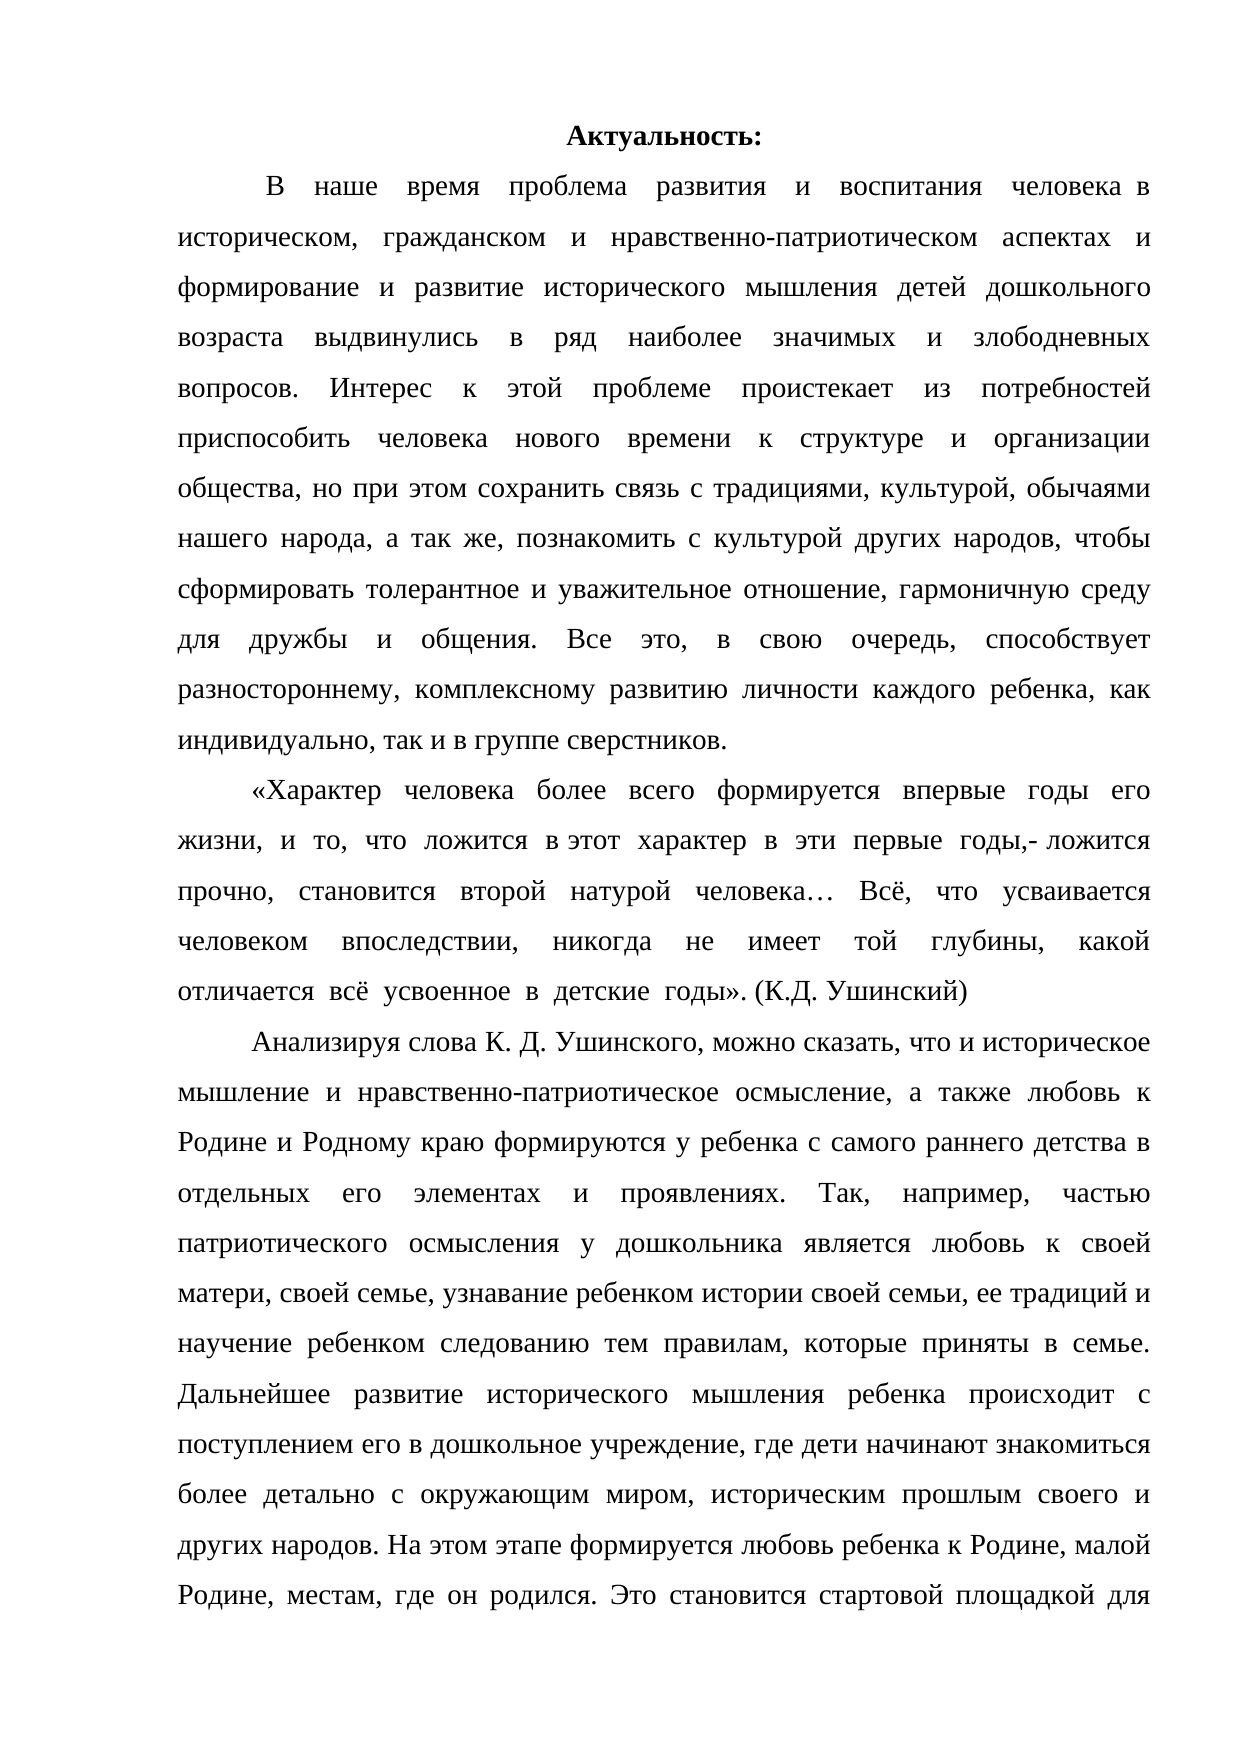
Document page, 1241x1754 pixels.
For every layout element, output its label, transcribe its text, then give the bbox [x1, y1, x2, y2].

text «Характер человека более всего формируется впервые годы его жизни, и то, что ложится в этот характер в эти первые годы,- ложится прочно, становится второй натурой человека… Всё, что усваивается человеком впоследствии, никогда не имеет той глубины, какой отличается всё усвоенное в детские годы». (К.Д. Ушинский) [177, 772, 1152, 1007]
text Актуальность: [177, 118, 1152, 152]
text В наше время проблема развития и воспитания человека в историческом, гражданском и нравственно-патриотическом аспектах и формирование и развитие исторического мышления детей дошкольного возраста выдвинулись в ряд наиболее значимых и злободневных вопросов. Интерес к этой проблеме проистекает из потребностей приспособить человека нового времени к структуре и организации общества, но при этом сохранить связь с традициями, культурой, обычаями нашего народа, а так же, познакомить с культурой других народов, чтобы сформировать толерантное и уважительное отношение, гармоничную среду для дружбы и общения. Все это, в свою очередь, способствует разностороннему, комплексному развитию личности каждого ребенка, как индивидуально, так и в группе сверстников. [177, 168, 1152, 755]
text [177, 1024, 1152, 1611]
